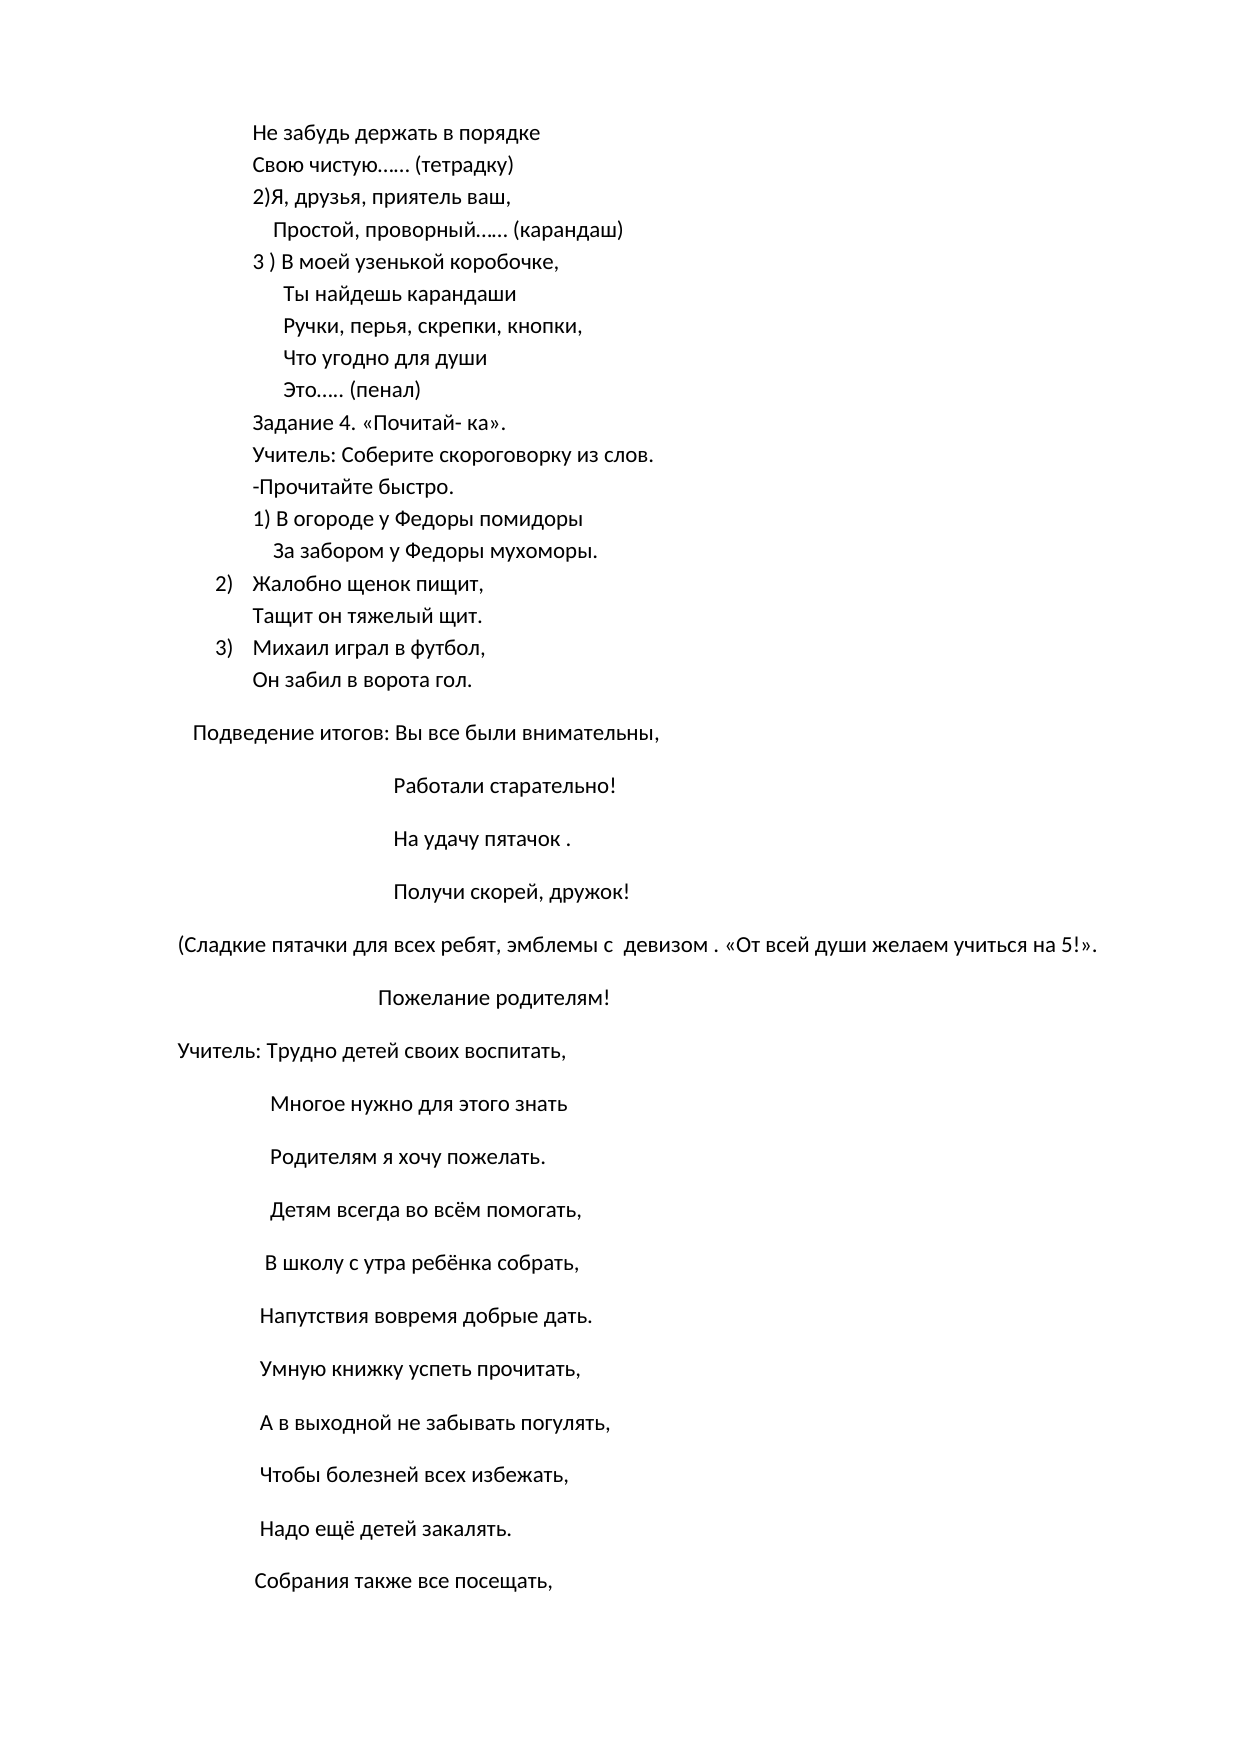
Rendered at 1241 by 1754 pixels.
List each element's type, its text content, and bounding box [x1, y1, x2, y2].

text Многое нужно для этого знать [177, 1089, 1152, 1117]
list Жалобно щенок пищит, [215, 569, 1152, 597]
list Задание 4. «Почитай- ка». [252, 408, 1152, 436]
list Не забудь держать в порядке [252, 118, 1152, 146]
text Работали старательно! [177, 771, 1152, 799]
list 3 ) В моей узенькой коробочке, [252, 247, 1152, 275]
list Михаил играл в футбол, [215, 633, 1152, 661]
text Пожелание родителям! [177, 983, 1152, 1011]
list Ручки, перья, скрепки, кнопки, [252, 311, 1152, 339]
text Родителям я хочу пожелать. [177, 1142, 1152, 1171]
text Чтобы болезней всех избежать, [177, 1461, 1152, 1489]
list Он забил в ворота гол. [252, 665, 1152, 693]
text На удачу пятачок . [177, 824, 1152, 852]
text Напутствия вовремя добрые дать. [177, 1302, 1152, 1329]
list Простой, проворный…… (карандаш) [252, 215, 1152, 243]
list Это….. (пенал) [252, 376, 1152, 404]
text Учитель: Трудно детей своих воспитать, [177, 1036, 1152, 1064]
text Собрания также все посещать, [177, 1567, 1152, 1595]
list 2)Я, друзья, приятель ваш, [252, 182, 1152, 211]
list -Прочитайте быстро. [252, 472, 1152, 500]
text Получи скорей, дружок! [177, 877, 1152, 905]
list Учитель: Соберите скороговорку из слов. [252, 440, 1152, 468]
text Детям всегда во всём помогать, [177, 1196, 1152, 1223]
text (Сладкие пятачки для всех ребят, эмблемы с девизом . «От всей души желаем учиться на 5!». [177, 930, 1152, 958]
text А в выходной не забывать погулять, [177, 1408, 1152, 1436]
list Что угодно для души [252, 343, 1152, 371]
list За забором у Федоры мухоморы. [252, 537, 1152, 564]
text Надо ещё детей закалять. [177, 1514, 1152, 1542]
text В школу с утра ребёнка собрать, [177, 1248, 1152, 1277]
text Подведение итогов: Вы все были внимательны, [177, 718, 1152, 746]
list Свою чистую…… (тетрадку) [252, 150, 1152, 178]
list 1) В огороде у Федоры помидоры [252, 504, 1152, 532]
text Умную книжку успеть прочитать, [177, 1354, 1152, 1383]
list Тащит он тяжелый щит. [252, 601, 1152, 629]
list Ты найдешь карандаши [252, 279, 1152, 307]
